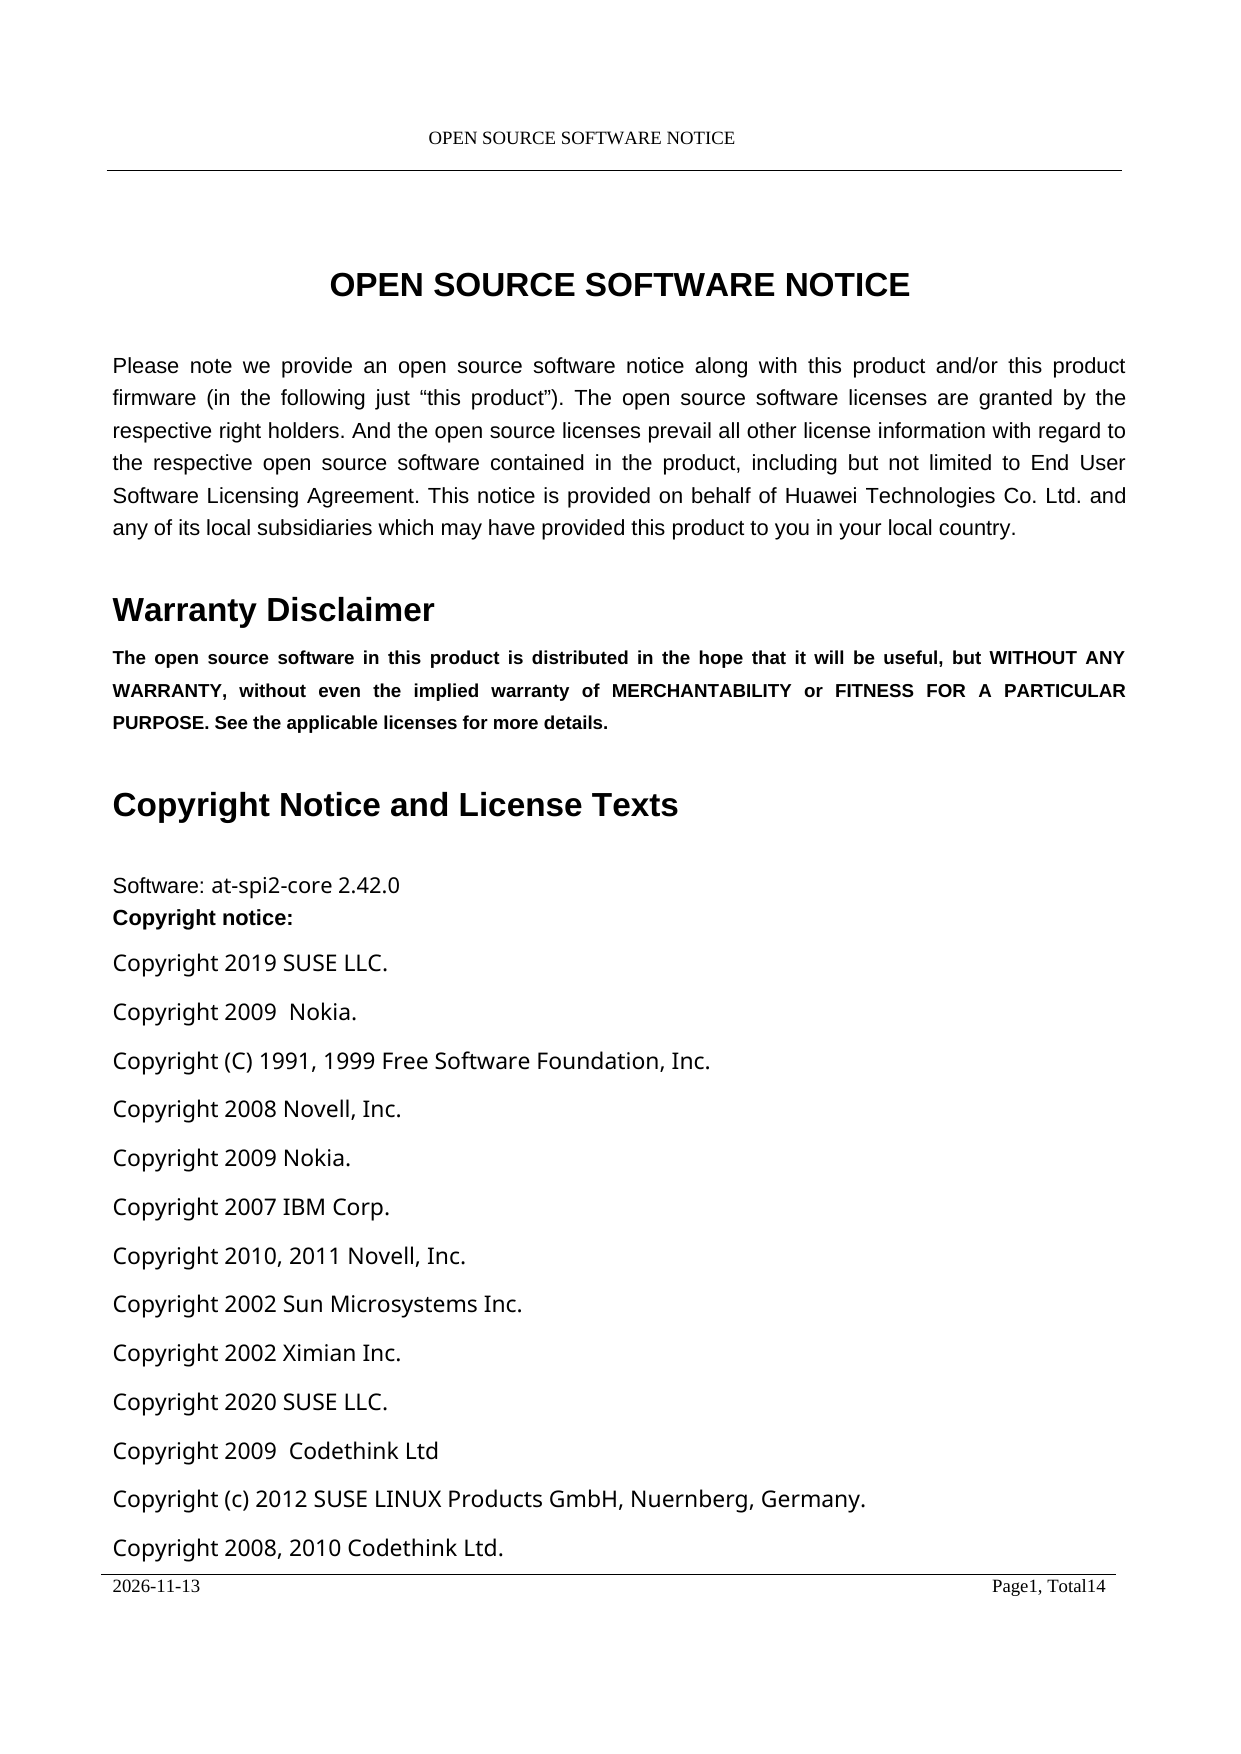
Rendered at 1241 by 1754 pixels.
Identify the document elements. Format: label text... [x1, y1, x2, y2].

text Please note we provide an open source software notice along with this product and/or this product firmware (in the following just “this product”). The open source software licenses are granted by the respective right holders. And the open source licenses prevail all other license information with regard to the respective open source software contained in the product, including but not limited to End User Software Licensing Agreement. This notice is provided on behalf of Huawei Technologies Co. Ltd. and any of its local subsidiaries which may have provided this product to you in your local country. [112, 349, 1128, 544]
text Software: at-spi2-core 2.42.0 [112, 869, 1128, 901]
text Warranty Disclaimer [112, 576, 1128, 641]
text Copyright notice: [112, 901, 1128, 934]
text OPEN SOURCE SOFTWARE NOTICE [112, 251, 1128, 316]
text The open source software in this product is distributed in the hope that it will be useful, but WITHOUT ANY WARRANTY, without even the implied warranty of MERCHANTABILITY or FITNESS FOR A PARTICULAR PURPOSE. See the applicable licenses for more details. [112, 641, 1128, 739]
text Copyright Notice and License Texts [112, 771, 1128, 836]
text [112, 947, 1128, 1564]
